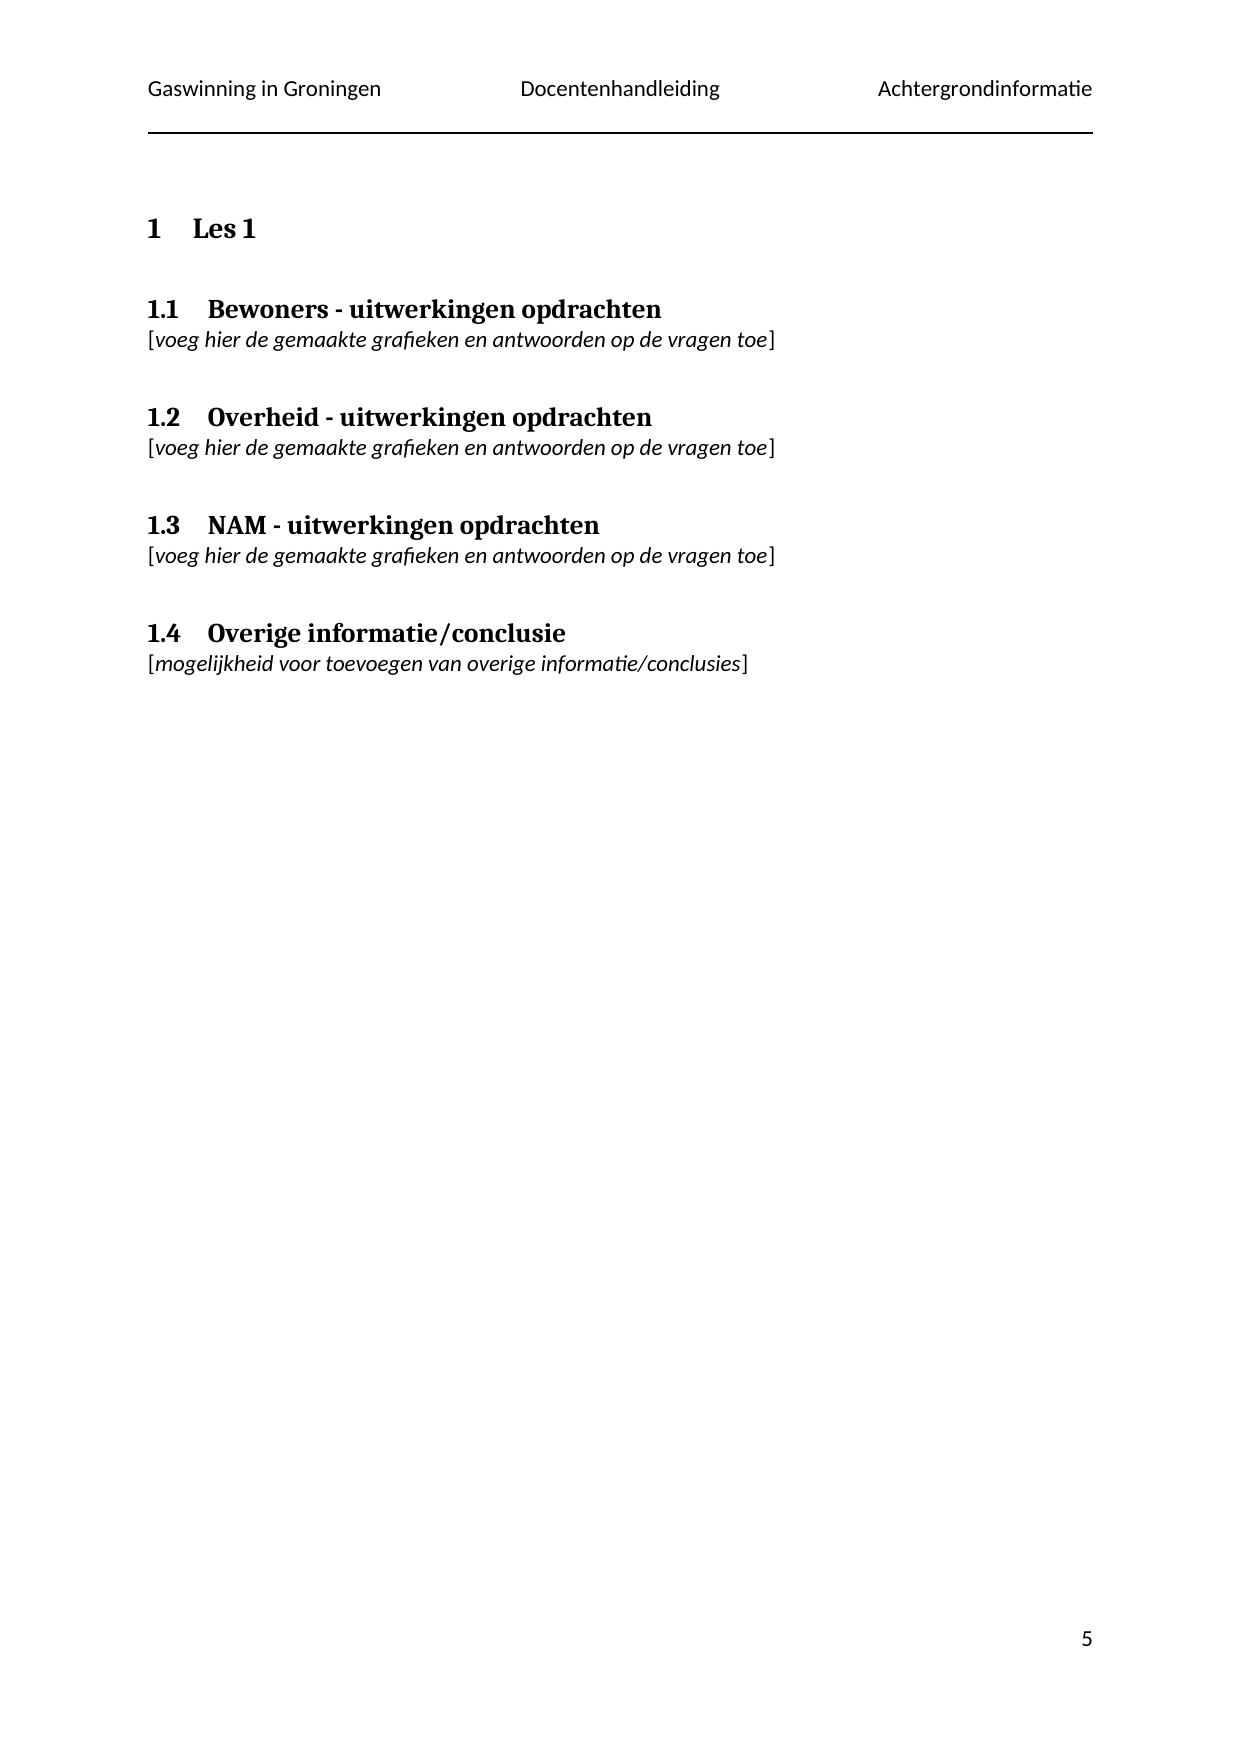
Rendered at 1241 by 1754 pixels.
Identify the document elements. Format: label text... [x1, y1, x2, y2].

text [voeg hier de gemaakte grafieken en antwoorden op de vragen toe] [148, 326, 1093, 353]
text [voeg hier de gemaakte grafieken en antwoorden op de vragen toe] [148, 542, 1093, 569]
subtitle NAM - uitwerkingen opdrachten [148, 510, 1093, 542]
text [voeg hier de gemaakte grafieken en antwoorden op de vragen toe] [148, 433, 1093, 462]
text [mogelijkheid voor toevoegen van overige informatie/conclusies] [148, 649, 1093, 678]
subtitle Overige informatie/conclusie [148, 618, 1093, 649]
subtitle Bewoners - uitwerkingen opdrachten [148, 294, 1093, 326]
subtitle Les 1 [148, 212, 1093, 246]
subtitle Overheid - uitwerkingen opdrachten [148, 402, 1093, 433]
